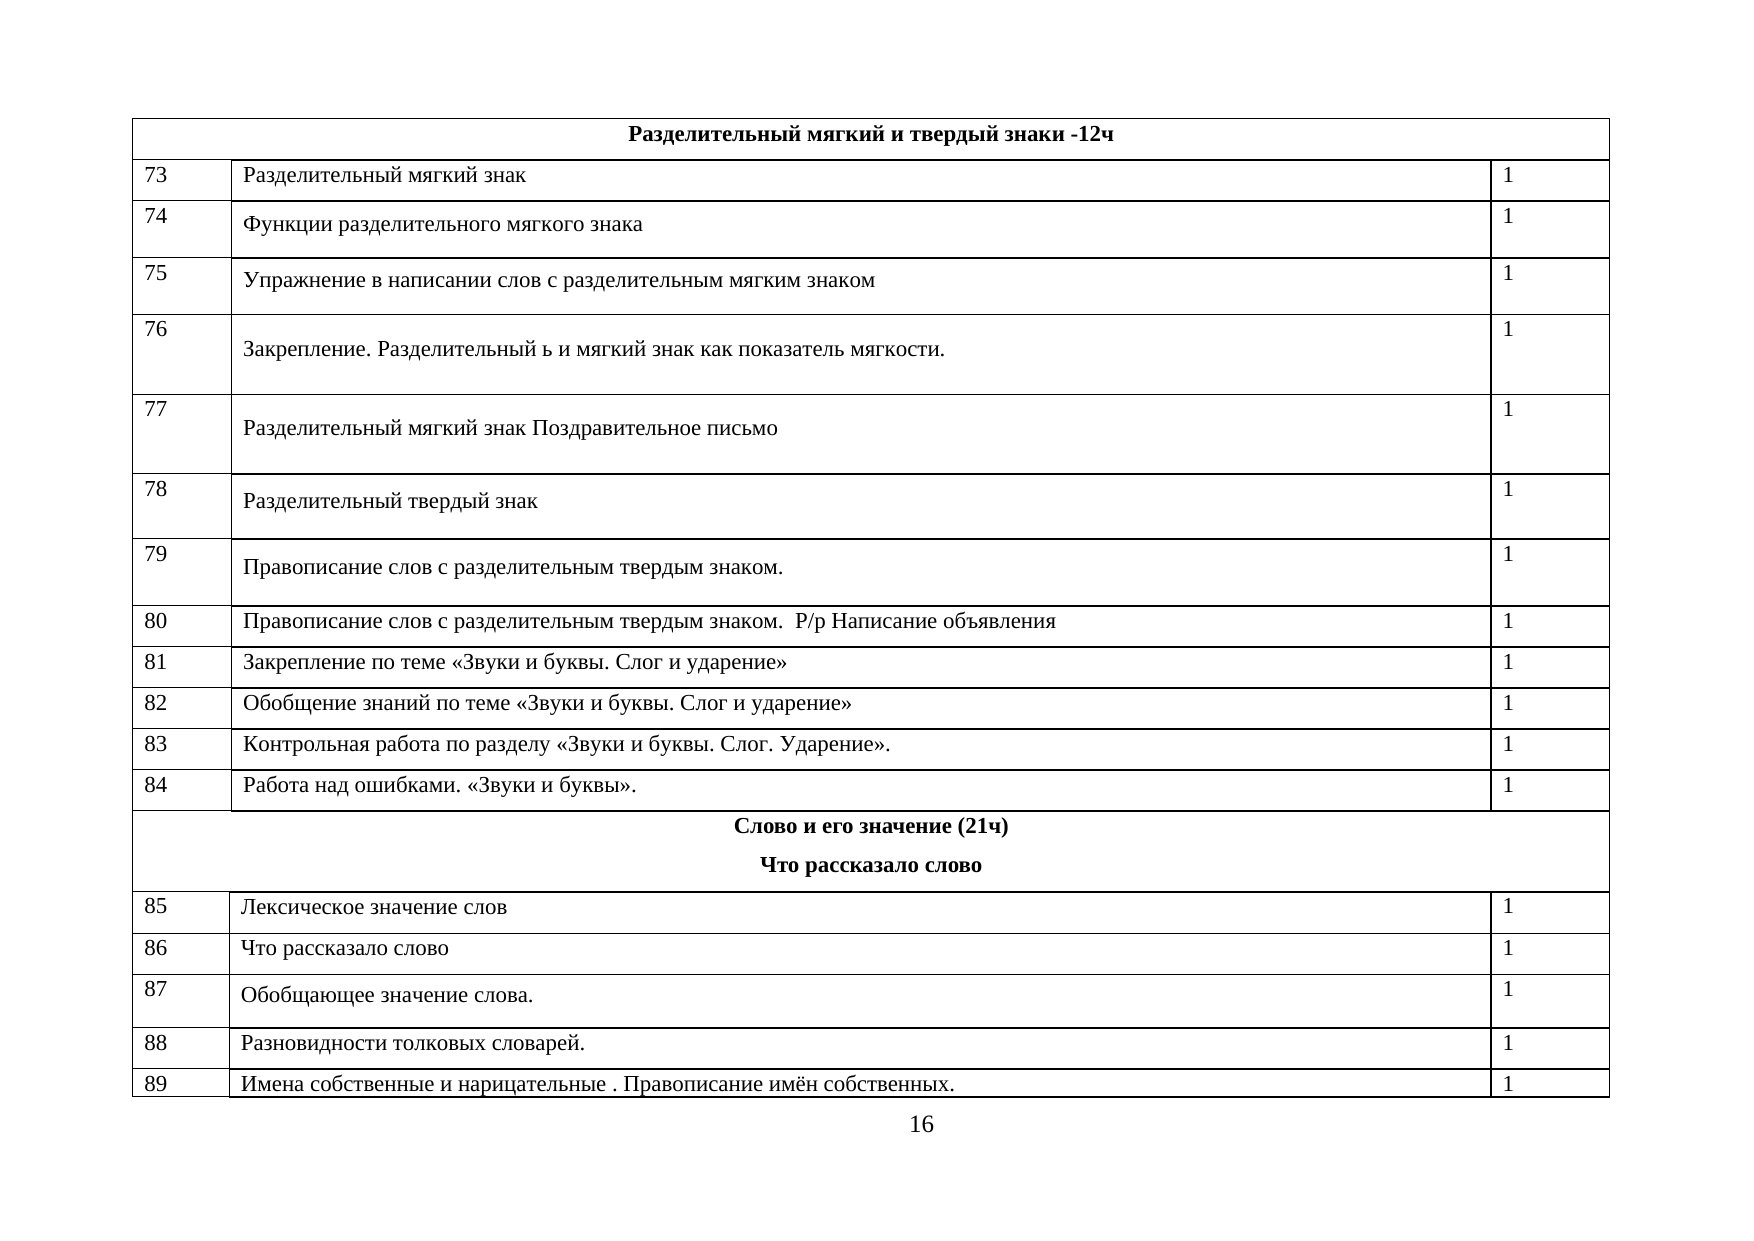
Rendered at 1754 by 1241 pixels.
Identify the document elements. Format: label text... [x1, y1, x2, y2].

table_cell 1 [1492, 202, 1609, 257]
table_cell 88 [133, 1028, 229, 1068]
table_cell Закрепление. Разделительный ь и мягкий знак как показатель мягкости. [232, 315, 1490, 393]
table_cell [230, 1070, 1490, 1096]
table_cell 1 [1492, 475, 1609, 538]
table_cell 1 [1492, 771, 1609, 810]
table_cell 1 [1492, 540, 1609, 605]
table_cell 1 [1492, 1070, 1609, 1096]
table_cell Обобщение знаний по теме «Звуки и буквы. Слог и ударение» [232, 689, 1490, 728]
table_cell Разделительный мягкий знак [232, 161, 1490, 200]
table_cell 1 [1492, 161, 1609, 200]
table_cell Разделительный твердый знак [232, 475, 1490, 538]
table_cell Правописание слов с разделительным твердым знаком. [232, 540, 1490, 605]
table_cell Контрольная работа по разделу «Звуки и буквы. Слог. Ударение». [232, 730, 1490, 769]
table_cell 1 [1492, 315, 1609, 393]
table_cell 1 [1492, 607, 1609, 646]
table_cell 77 [133, 395, 231, 473]
table_cell 73 [133, 160, 231, 200]
table_cell Разновидности толковых словарей. [230, 1029, 1490, 1068]
table_cell 1 [1492, 395, 1609, 473]
table_cell Правописание слов с разделительным твердым знаком. Р/р Написание объявления [232, 607, 1490, 646]
table_cell Слово и его значение (21ч) Что рассказало слово [133, 811, 1609, 891]
table_cell 1 [1492, 259, 1609, 314]
table_cell 82 [133, 688, 231, 728]
table_cell 1 [1492, 689, 1609, 728]
table_cell 78 [133, 474, 231, 538]
table_cell Лексическое значение слов [230, 893, 1490, 932]
table_cell Работа над ошибками. «Звуки и буквы». [232, 771, 1490, 810]
table_cell 85 [133, 892, 229, 932]
table_cell 84 [133, 770, 231, 810]
table_cell Обобщающее значение слова. [230, 975, 1490, 1027]
table_cell Разделительный мягкий знак Поздравительное письмо [232, 395, 1490, 473]
table_cell 1 [1492, 1029, 1609, 1068]
table_cell 81 [133, 647, 231, 687]
table_cell 1 [1492, 934, 1609, 973]
table_cell Закрепление по теме «Звуки и буквы. Слог и ударение» [232, 648, 1490, 687]
table_cell Упражнение в написании слов с разделительным мягким знаком [232, 259, 1490, 314]
table_cell 87 [133, 975, 229, 1027]
table_cell 1 [1492, 893, 1609, 932]
table_cell 76 [133, 315, 231, 393]
table_cell 80 [133, 606, 231, 646]
table_cell 1 [1492, 730, 1609, 769]
table_cell 1 [1492, 648, 1609, 687]
table_cell 83 [133, 729, 231, 769]
table_cell 86 [133, 934, 229, 973]
table_cell 79 [133, 539, 231, 605]
table_cell 1 [1492, 975, 1609, 1027]
table_cell Разделительный мягкий и твердый знаки -12ч [133, 119, 1609, 159]
table_cell 74 [133, 201, 231, 257]
table_cell Что рассказало слово [230, 934, 1490, 973]
table_cell Функции разделительного мягкого знака [232, 202, 1490, 257]
table_cell 75 [133, 258, 231, 314]
table_cell 89 [133, 1069, 229, 1096]
